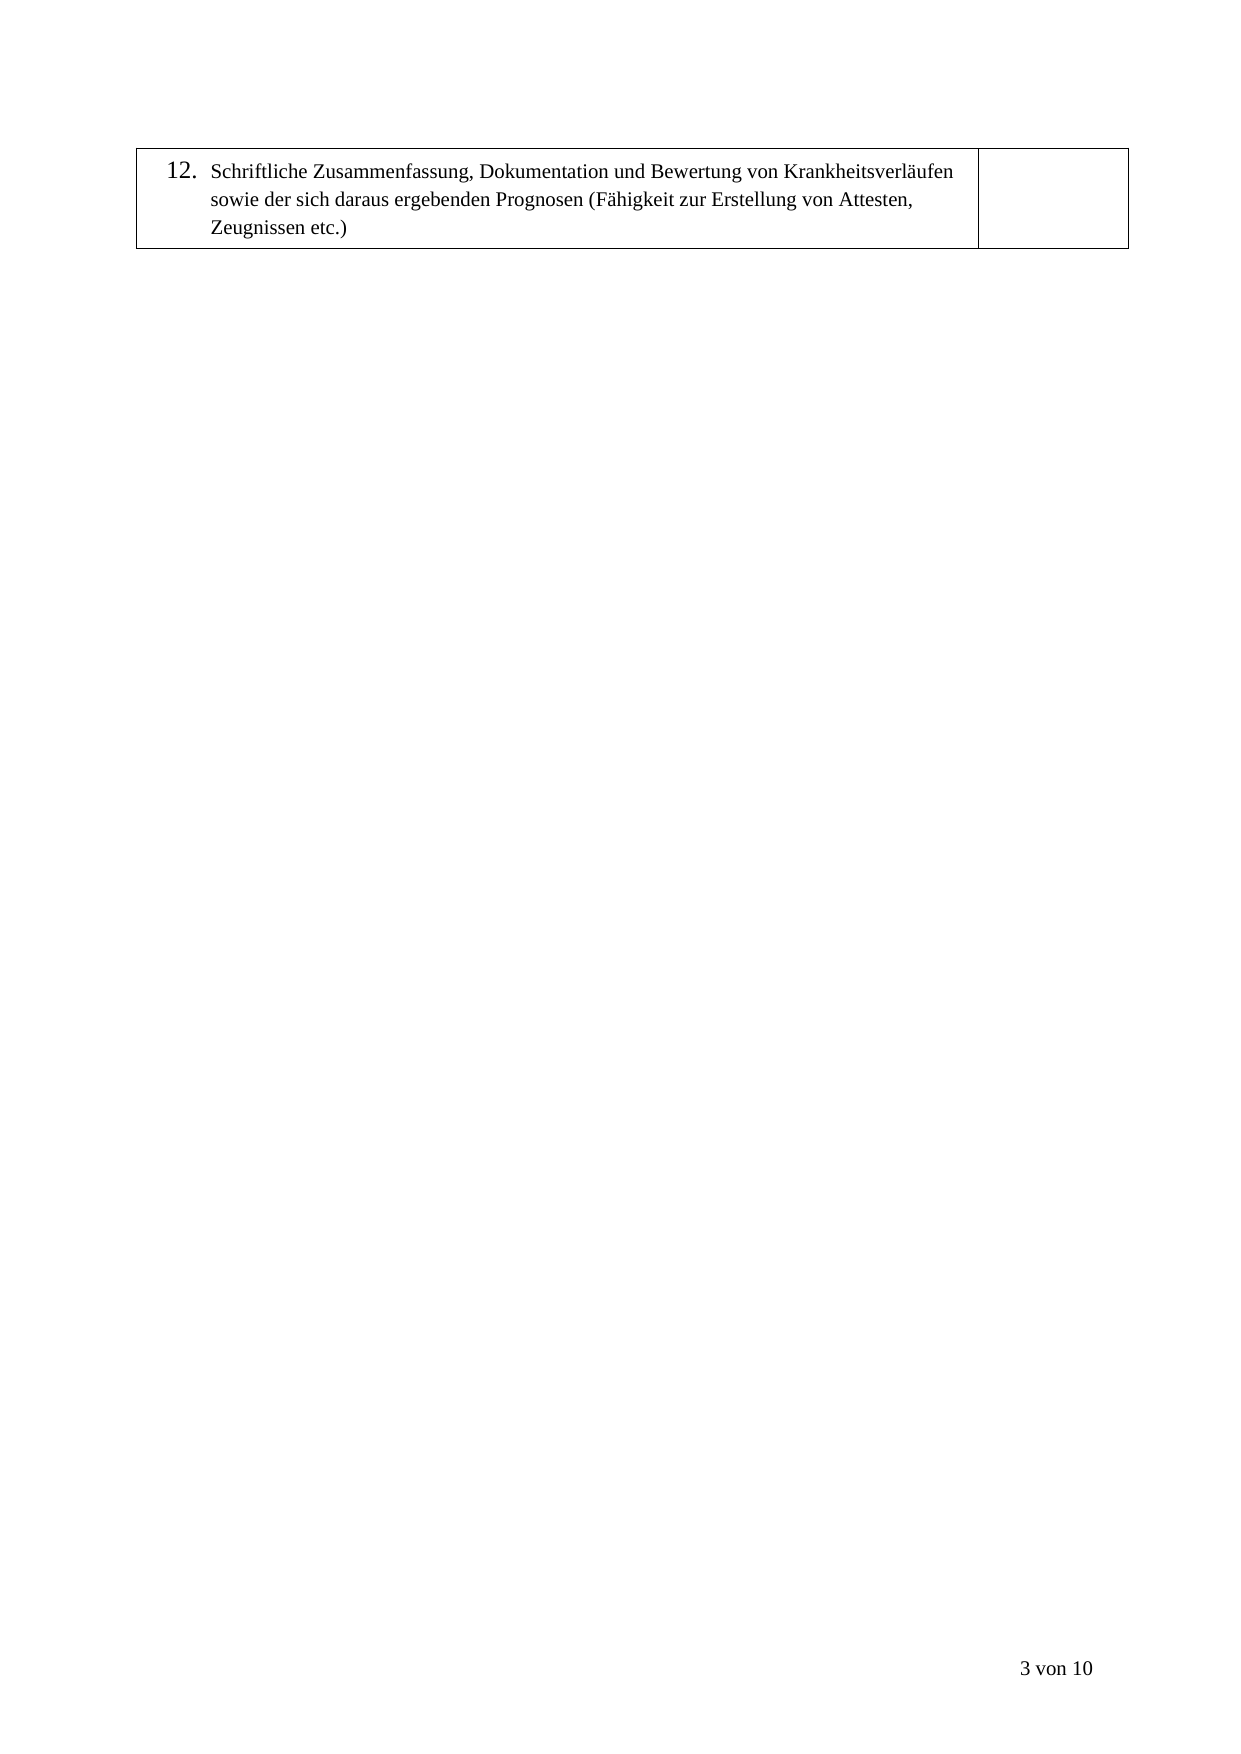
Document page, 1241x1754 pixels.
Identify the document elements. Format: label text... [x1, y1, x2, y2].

table_cell [979, 149, 1128, 248]
table_cell Schriftliche Zusammenfassung, Dokumentation und Bewertung von Krankheitsverläufen sowie der sich daraus ergebenden Prognosen (Fähigkeit zur Erstellung von Attesten, Zeugnissen etc.) [137, 149, 978, 248]
